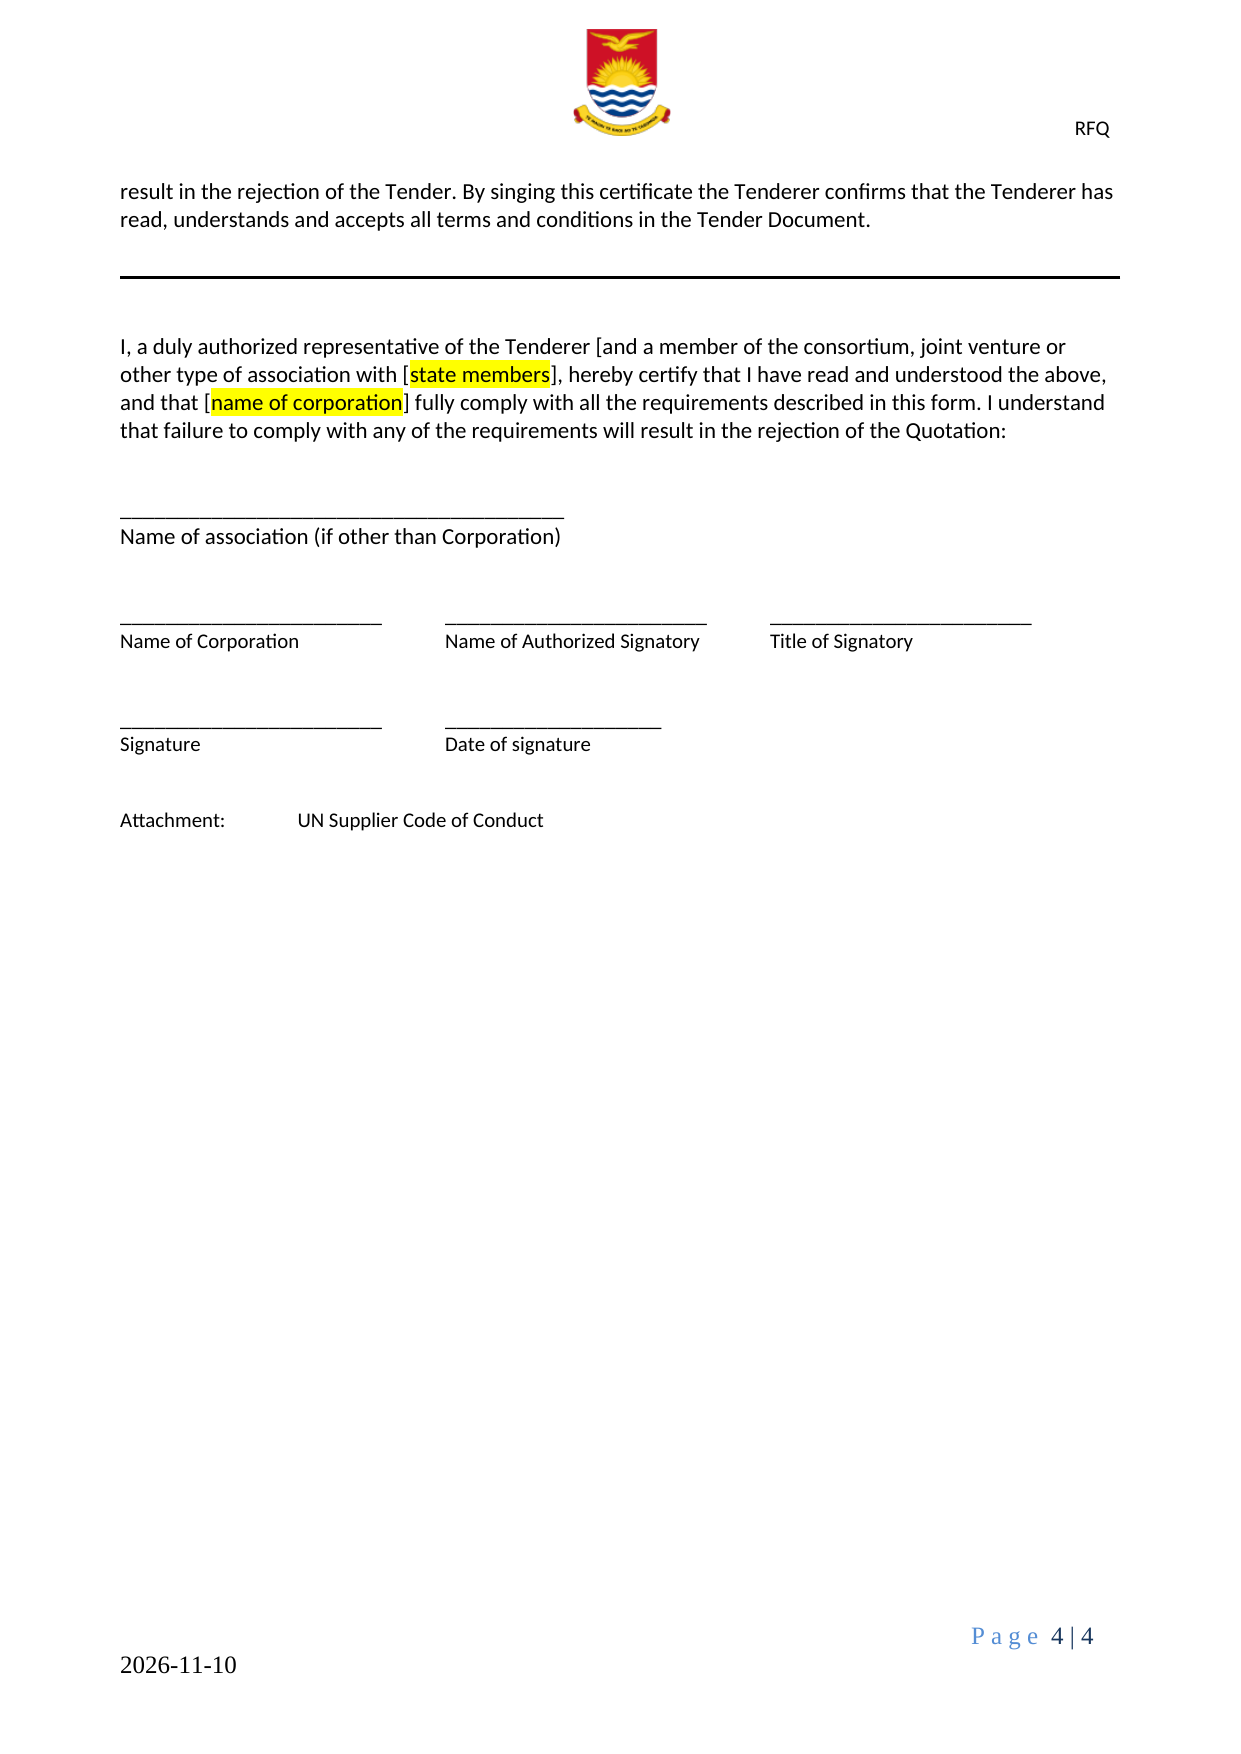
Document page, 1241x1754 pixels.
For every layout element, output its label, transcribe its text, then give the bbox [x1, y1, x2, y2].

picture [573, 29, 671, 136]
text _______________________________________ Name of association (if other than Corporation) [120, 494, 1120, 550]
text I, a duly authorized representative of the Tenderer [and a member of the consortium, joint venture or other type of association with [state members], hereby certify that I have read and understood the above, and that [name of corporation] fully comply with all the requirements described in this form. I understand that failure to comply with any of the requirements will result in the rejection of the Quotation: [120, 332, 1120, 444]
text _______________________ ___________________ Signature Date of signature [120, 704, 1120, 757]
text Attachment: UN Supplier Code of Conduct [120, 807, 1120, 832]
text _______________________ _______________________ _______________________ Name of Corporation Name of Authorized Signatory Title of Signatory [120, 600, 1120, 654]
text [120, 177, 1120, 233]
